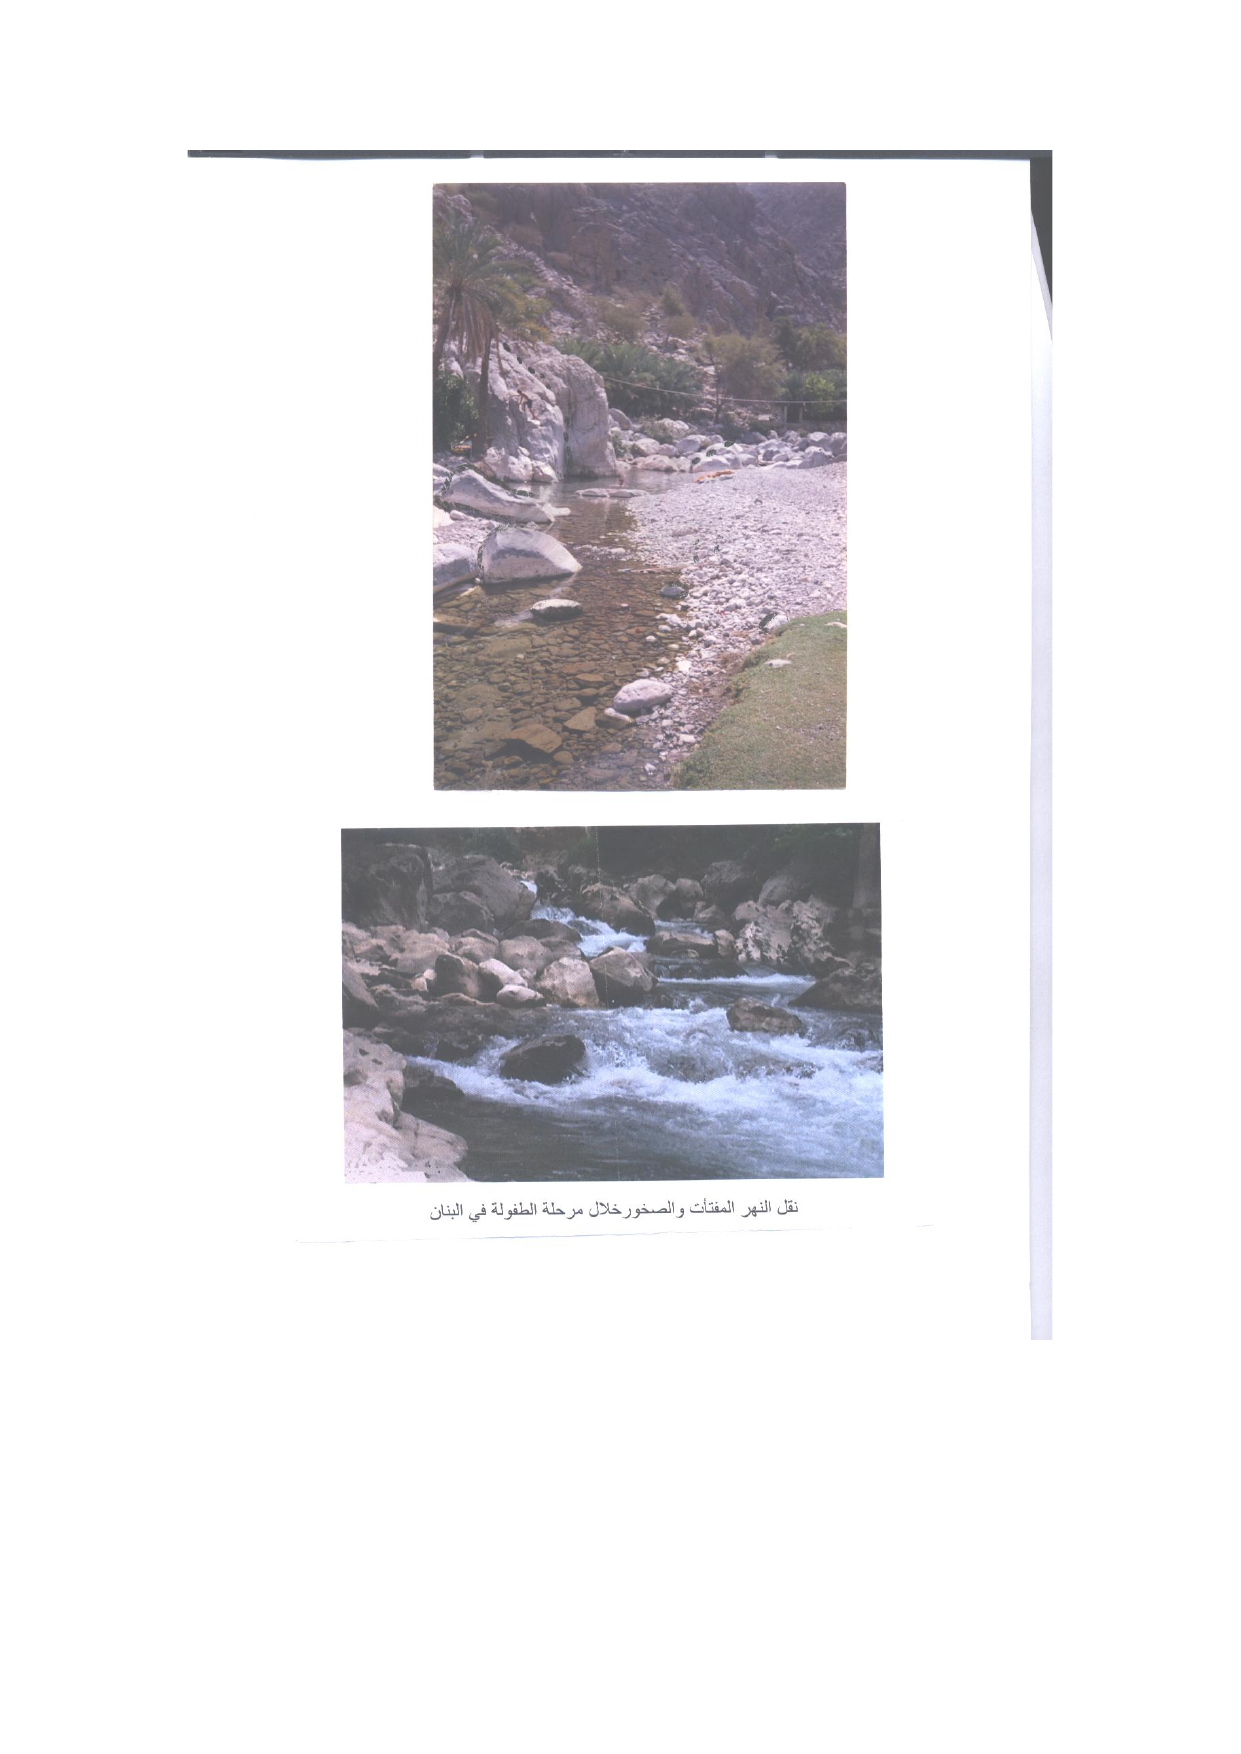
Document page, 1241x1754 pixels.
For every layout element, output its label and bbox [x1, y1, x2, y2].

picture [187, 150, 1053, 1340]
